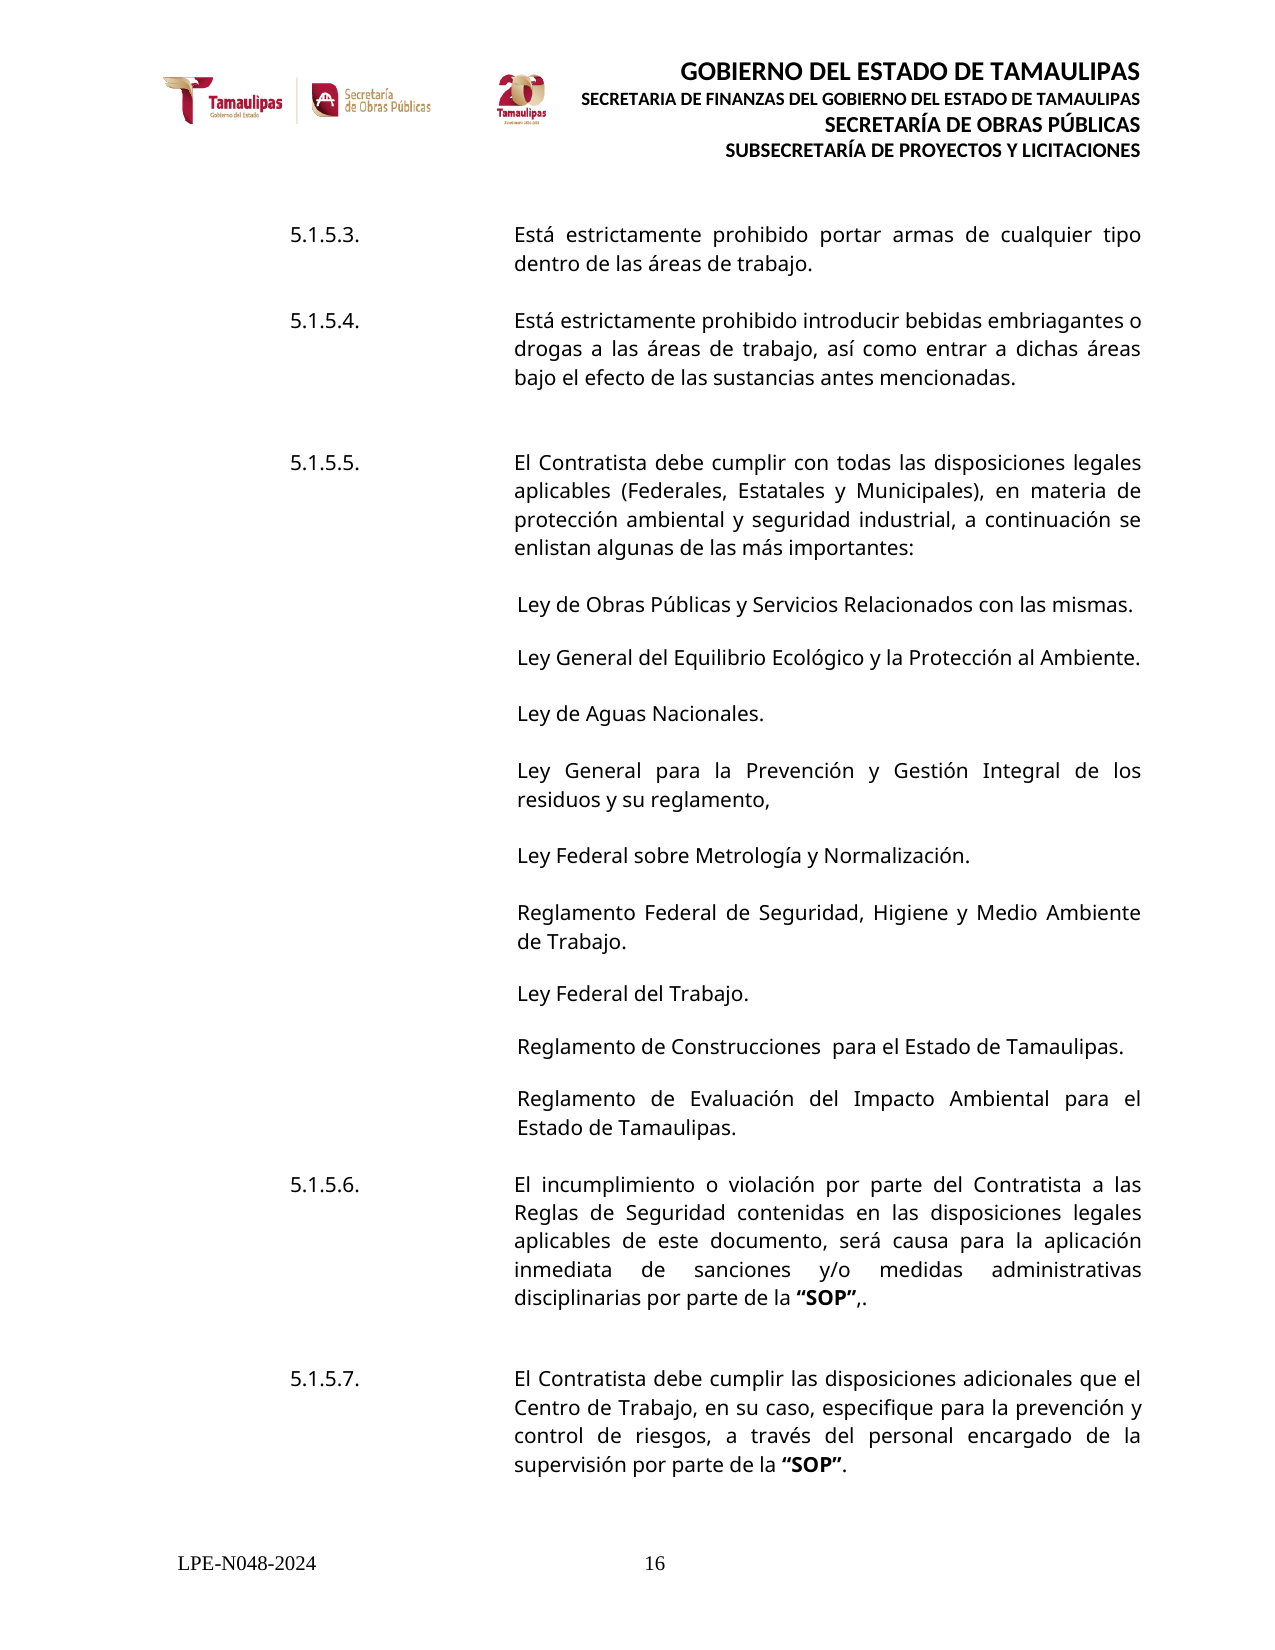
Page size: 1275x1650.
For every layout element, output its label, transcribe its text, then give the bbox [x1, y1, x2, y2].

text Ley General para la Prevención y Gestión Integral de los residuos y su reglamento, [517, 756, 1142, 813]
list Está estrictamente prohibido introducir bebidas embriagantes o drogas a las áreas de trabajo, así como entrar a dichas áreas bajo el efecto de las sustancias antes mencionadas. [290, 306, 1142, 391]
text Ley General del Equilibrio Ecológico y la Protección al Ambiente. [517, 643, 1142, 671]
text Ley de Aguas Nacionales. [215, 699, 1142, 728]
list El incumplimiento o violación por parte del Contratista a las Reglas de Seguridad contenidas en las disposiciones legales aplicables de este documento, será causa para la aplicación inmediata de sanciones y/o medidas administrativas disciplinarias por parte de la “SOP”,. [290, 1170, 1142, 1312]
text Reglamento de Construcciones para el Estado de Tamaulipas. [517, 1032, 1142, 1060]
text Reglamento Federal de Seguridad, Higiene y Medio Ambiente de Trabajo. [517, 898, 1142, 955]
list Está estrictamente prohibido portar armas de cualquier tipo dentro de las áreas de trabajo. [290, 220, 1142, 277]
text Ley de Obras Públicas y Servicios Relacionados con las mismas. [517, 590, 1142, 618]
text Ley Federal del Trabajo. [517, 979, 1142, 1008]
text Ley Federal sobre Metrología y Normalización. [517, 842, 1142, 870]
picture [151, 67, 564, 131]
text Reglamento de Evaluación del Impacto Ambiental para el Estado de Tamaulipas. [517, 1084, 1142, 1141]
list El Contratista debe cumplir las disposiciones adicionales que el Centro de Trabajo, en su caso, especifique para la prevención y control de riesgos, a través del personal encargado de la supervisión por parte de la “SOP”. [290, 1364, 1142, 1478]
list El Contratista debe cumplir con todas las disposiciones legales aplicables (Federales, Estatales y Municipales), en materia de protección ambiental y seguridad industrial, a continuación se enlistan algunas de las más importantes: [290, 448, 1142, 562]
